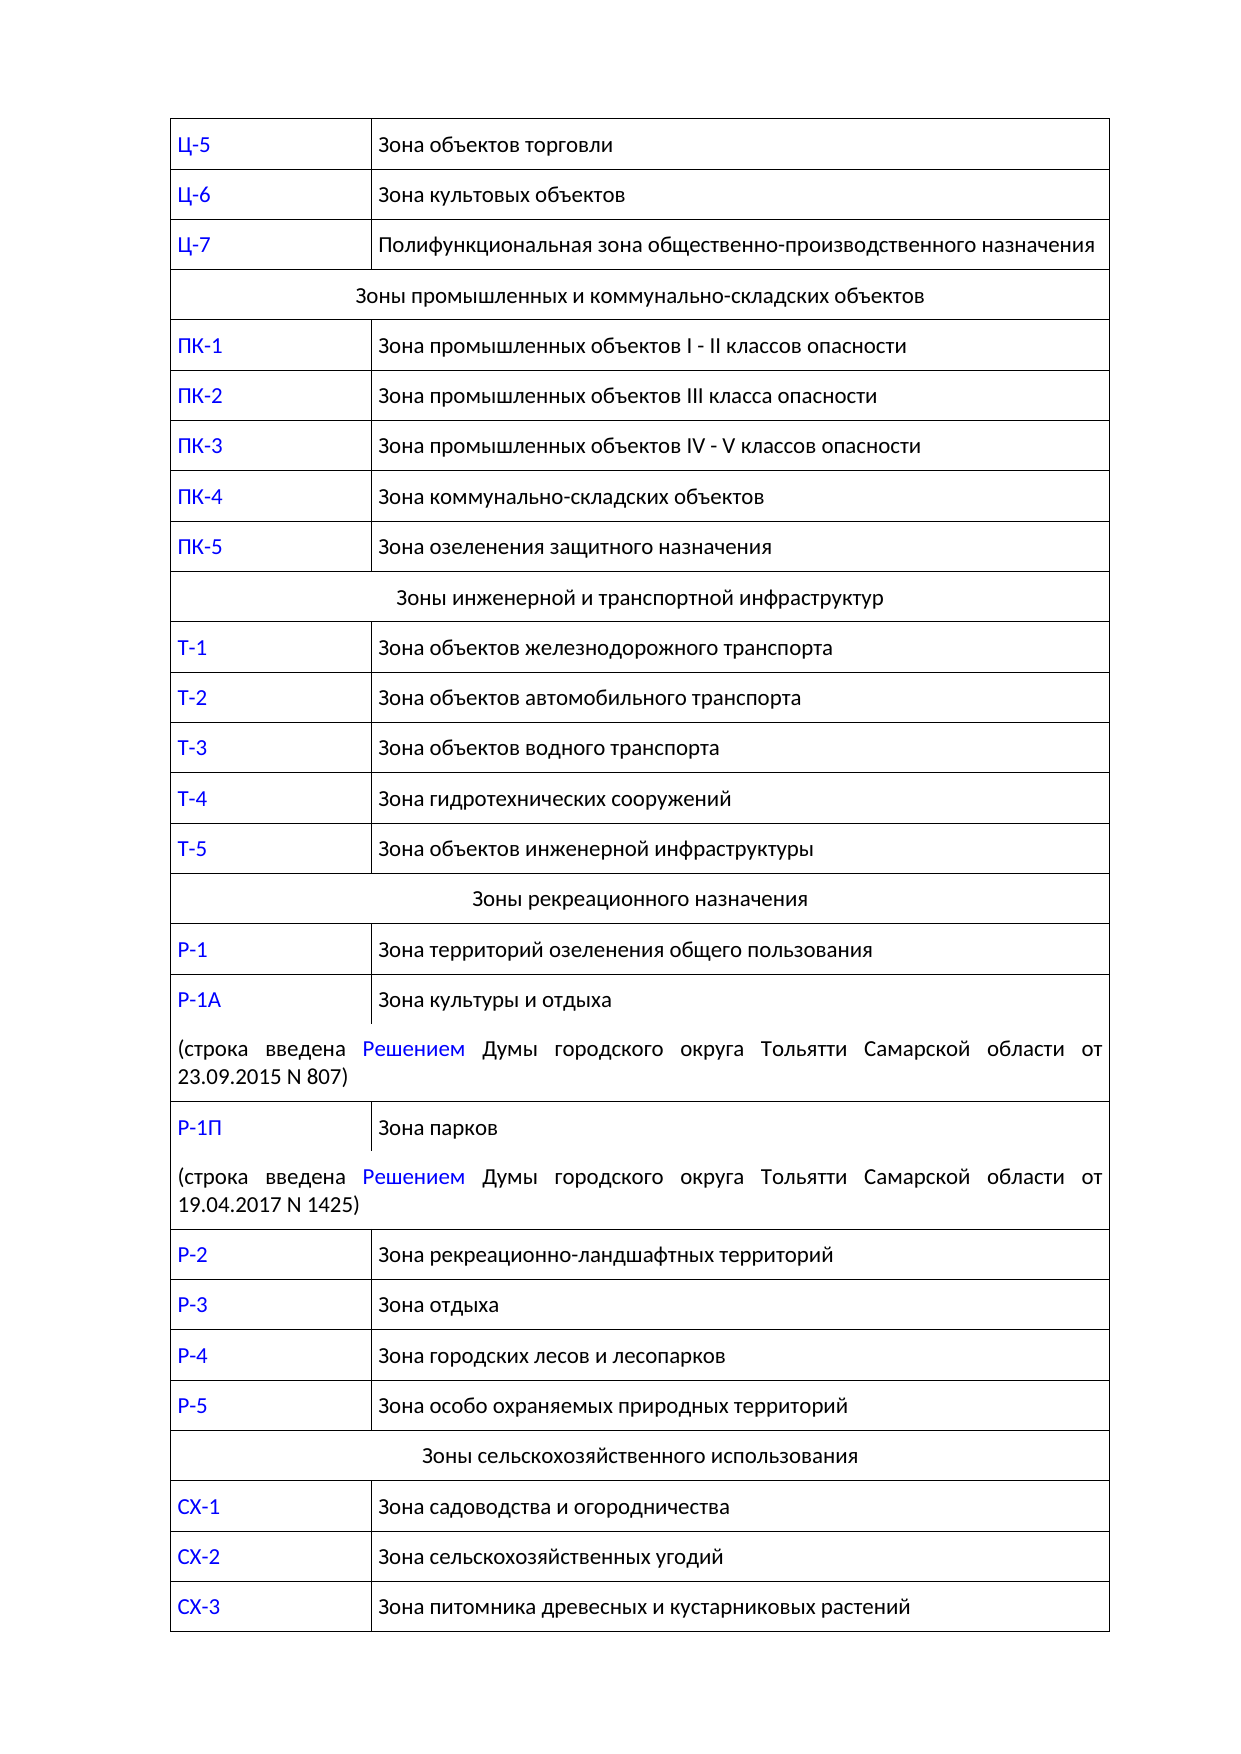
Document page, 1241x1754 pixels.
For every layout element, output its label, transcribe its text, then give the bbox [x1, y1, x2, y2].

table_cell СХ-1 [171, 1481, 371, 1531]
table_cell (строка введена Решением Думы городского округа Тольятти Самарской области от 23.09.2015 N 807) [171, 1024, 1109, 1101]
table_cell Зона питомника древесных и кустарниковых растений [372, 1582, 1109, 1631]
table_cell Зона культуры и отдыха [372, 975, 1109, 1024]
table_cell ПК-2 [171, 371, 371, 420]
table_cell Зона коммунально-складских объектов [372, 471, 1109, 521]
table_cell Зона промышленных объектов I - II классов опасности [372, 320, 1109, 370]
table_cell Зона садоводства и огородничества [372, 1481, 1109, 1531]
table_cell Зона озеленения защитного назначения [372, 522, 1109, 571]
table_cell Зона объектов торговли [372, 119, 1109, 168]
table_cell Р-1А [171, 975, 371, 1024]
table_cell Зоны сельскохозяйственного использования [171, 1431, 1109, 1480]
table_cell Зона территорий озеленения общего пользования [372, 924, 1109, 973]
table_cell ПК-3 [171, 421, 371, 470]
table_cell Т-5 [171, 824, 371, 873]
table_cell Зона промышленных объектов IV - V классов опасности [372, 421, 1109, 470]
table_cell Ц-6 [171, 170, 371, 219]
table_cell Т-2 [171, 673, 371, 722]
table_cell Р-5 [171, 1381, 371, 1430]
table_cell Зона промышленных объектов III класса опасности [372, 371, 1109, 420]
table_cell Зона сельскохозяйственных угодий [372, 1532, 1109, 1581]
table_cell Полифункциональная зона общественно-производственного назначения [372, 220, 1109, 269]
table_cell Зона культовых объектов [372, 170, 1109, 219]
table_cell Ц-7 [171, 220, 371, 269]
table_cell ПК-1 [171, 320, 371, 370]
table_cell Зона объектов автомобильного транспорта [372, 673, 1109, 722]
table_cell Зона объектов железнодорожного транспорта [372, 622, 1109, 672]
table_cell СХ-2 [171, 1532, 371, 1581]
table_cell Т-1 [171, 622, 371, 672]
table_cell ПК-4 [171, 471, 371, 521]
table_cell Зона парков [372, 1102, 1109, 1151]
table_cell Зона объектов инженерной инфраструктуры [372, 824, 1109, 873]
table_cell Р-2 [171, 1230, 371, 1279]
table_cell Р-1П [171, 1102, 371, 1151]
table_cell Ц-5 [171, 119, 371, 168]
table_cell Т-4 [171, 773, 371, 822]
table_cell Р-3 [171, 1280, 371, 1329]
table_cell Зона объектов водного транспорта [372, 723, 1109, 772]
table_cell Зона рекреационно-ландшафтных территорий [372, 1230, 1109, 1279]
table_cell Зоны инженерной и транспортной инфраструктур [171, 572, 1109, 621]
table_cell Зона городских лесов и лесопарков [372, 1330, 1109, 1379]
table_cell Р-1 [171, 924, 371, 973]
table_cell Зона особо охраняемых природных территорий [372, 1381, 1109, 1430]
table_cell Зона отдыха [372, 1280, 1109, 1329]
table_cell Зоны рекреационного назначения [171, 874, 1109, 923]
table_cell ПК-5 [171, 522, 371, 571]
table_cell Зоны промышленных и коммунально-складских объектов [171, 270, 1109, 319]
table_cell СХ-3 [171, 1582, 371, 1631]
table_cell Зона гидротехнических сооружений [372, 773, 1109, 822]
table_cell Т-3 [171, 723, 371, 772]
table_cell Р-4 [171, 1330, 371, 1379]
table_cell (строка введена Решением Думы городского округа Тольятти Самарской области от 19.04.2017 N 1425) [171, 1151, 1109, 1229]
